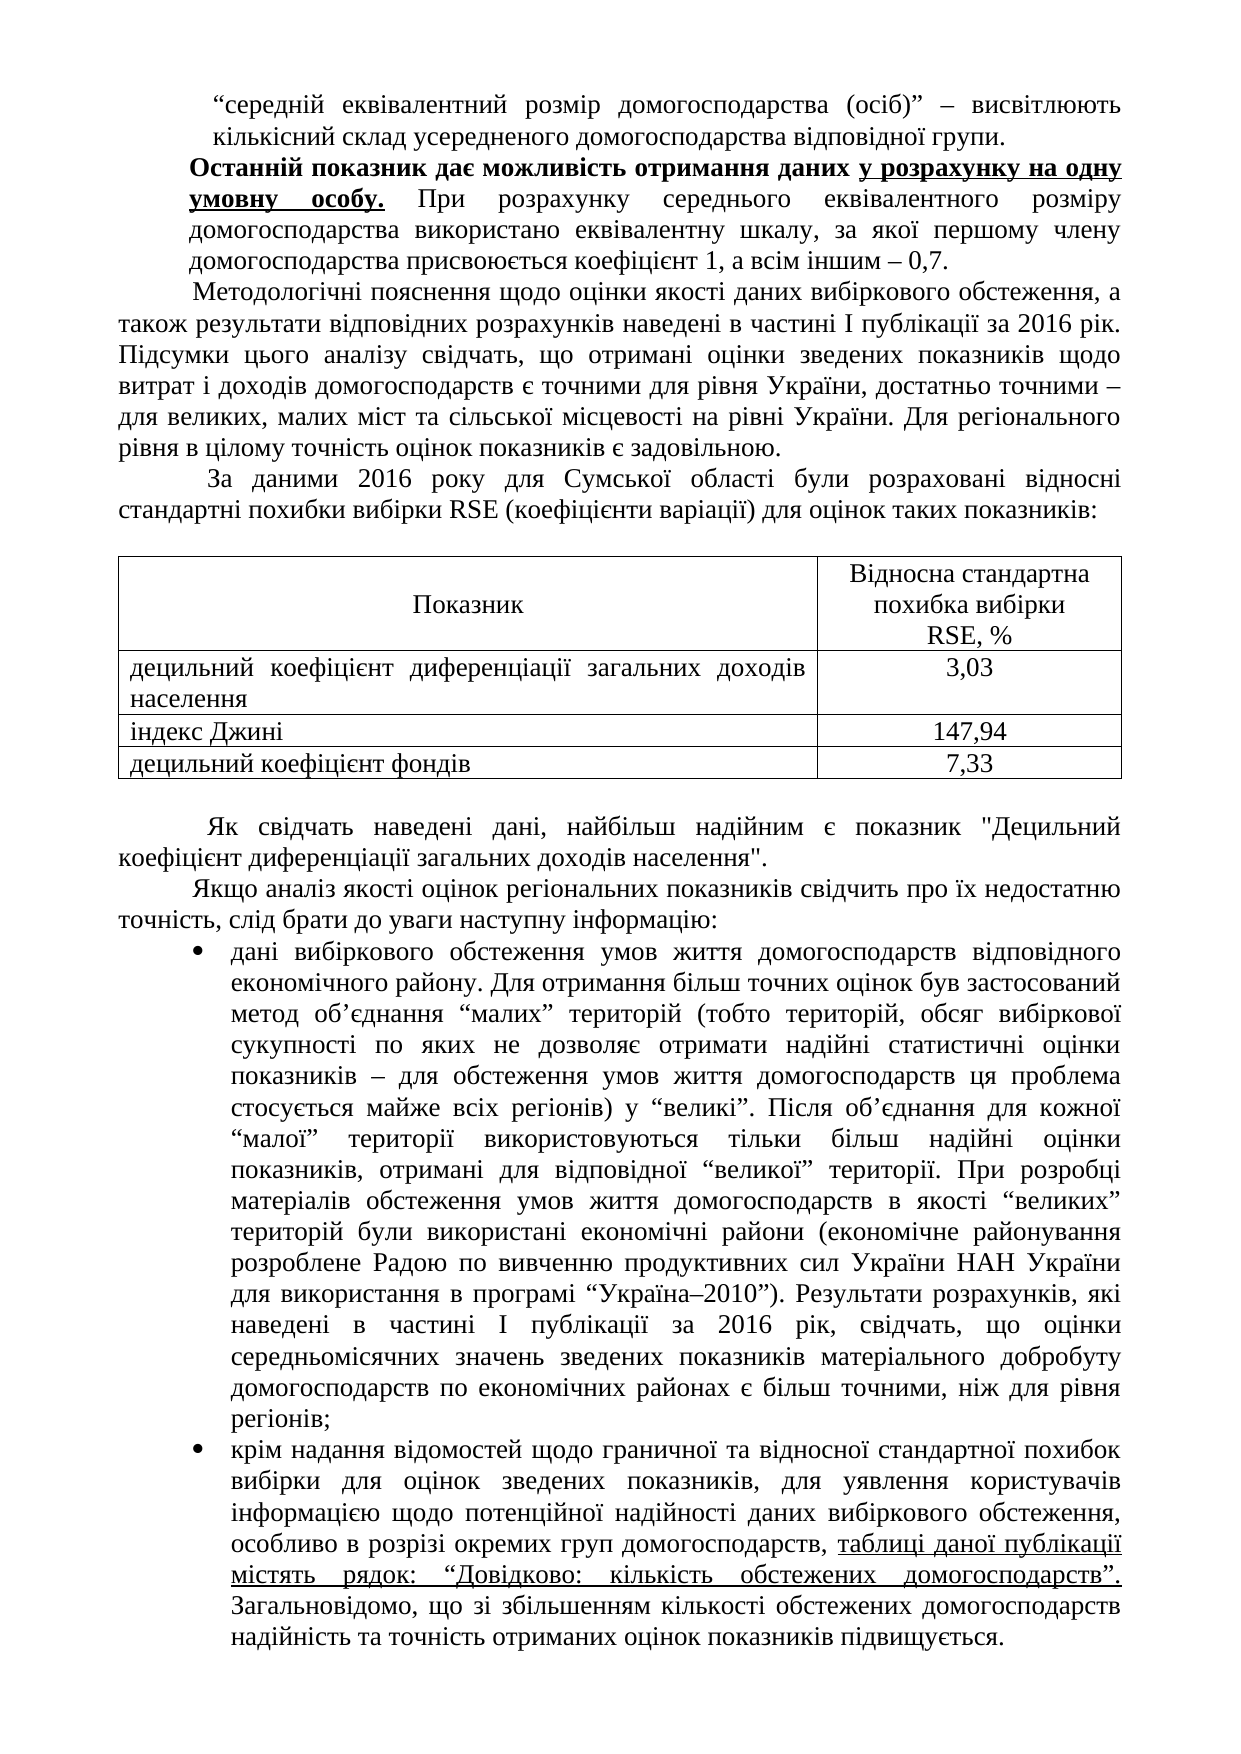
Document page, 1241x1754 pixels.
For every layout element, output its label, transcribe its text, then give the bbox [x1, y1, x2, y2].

text Як свідчать наведені дані, найбільш надійним є показник "Децильний коефіцієнт диференціації загальних доходів населення". [118, 810, 1122, 872]
text Якщо аналіз якості оцінок регіональних показників свідчить про їх недостатню точність, слід брати до уваги наступну інформацію: [118, 872, 1122, 935]
text За даними 2016 року для Сумської області були розраховані відносні стандартні похибки вибірки RSE (коефіцієнти варіації) для оцінок таких показників: [118, 462, 1122, 525]
table_cell 3,03 [818, 651, 1121, 714]
table_cell децильний коефіцієнт фондів [119, 747, 817, 778]
table_cell 7,33 [818, 747, 1121, 778]
table_cell індекс Джині [119, 715, 817, 746]
list крім надання відомостей щодо граничної та відносної стандартної похибок вибірки для оцінок зведених показників, для уявлення користувачів інформацією щодо потенційної надійності даних вибіркового обстеження, особливо в розрізі окремих груп домогосподарств, таблиці даної публікації містять рядок: “Довідково: кількість обстежених домогосподарств”. Загальновідомо, що зі збільшенням кількості обстежених домогосподарств надійність та точність отриманих оцінок показників підвищується. [193, 1433, 1122, 1651]
text Останній показник дає можливість отримання даних у розрахунку на одну умовну особу. При розрахунку середнього еквівалентного розміру домогосподарства використано еквівалентну шкалу, за якої першому члену домогосподарства присвоюється коефіцієнт 1, а всім іншим – 0,7. [189, 151, 1122, 276]
table_header Показник [119, 557, 817, 650]
text Методологічні пояснення щодо оцінки якості даних вибіркового обстеження, а також результати відповідних розрахунків наведені в частині І публікації за 2016 рік. Підсумки цього аналізу свідчать, що отримані оцінки зведених показників щодо витрат і доходів домогосподарств є точними для рівня України, достатньо точними – для великих, малих міст та сільської місцевості на рівні України. Для регіонального рівня в цілому точність оцінок показників є задовільною. [118, 276, 1122, 462]
table_header Відносна стандартна похибка вибірки RSE, % [818, 557, 1121, 650]
table_cell 147,94 [818, 715, 1121, 746]
text “середній еквівалентний розмір домогосподарства (осіб)” – висвітлюють кількісний склад усередненого домогосподарства відповідної групи. [213, 89, 1122, 151]
list дані вибіркового обстеження умов життя домогосподарств відповідного економічного району. Для отримання більш точних оцінок був застосований метод об’єднання “малих” територій (тобто територій, обсяг вибіркової сукупності по яких не дозволяє отримати надійні статистичні оцінки показників – для обстеження умов життя домогосподарств ця проблема стосується майже всіх регіонів) у “великі”. Після об’єднання для кожної “малої” території використовуються тільки більш надійні оцінки показників, отримані для відповідної “великої” території. При розробці матеріалів обстеження умов життя домогосподарств в якості “великих” територій були використані економічні райони (економічне районування розроблене Радою по вивченню продуктивних сил України НАН України для використання в програмі “Україна–2010”). Результати розрахунків, які наведені в частині І публікації за 2016 рік, свідчать, що оцінки середньомісячних значень зведених показників матеріального добробуту домогосподарств по економічних районах є більш точними, ніж для рівня регіонів; [193, 935, 1122, 1433]
table_cell децильний коефіцієнт диференціації загальних доходів населення [119, 651, 817, 714]
